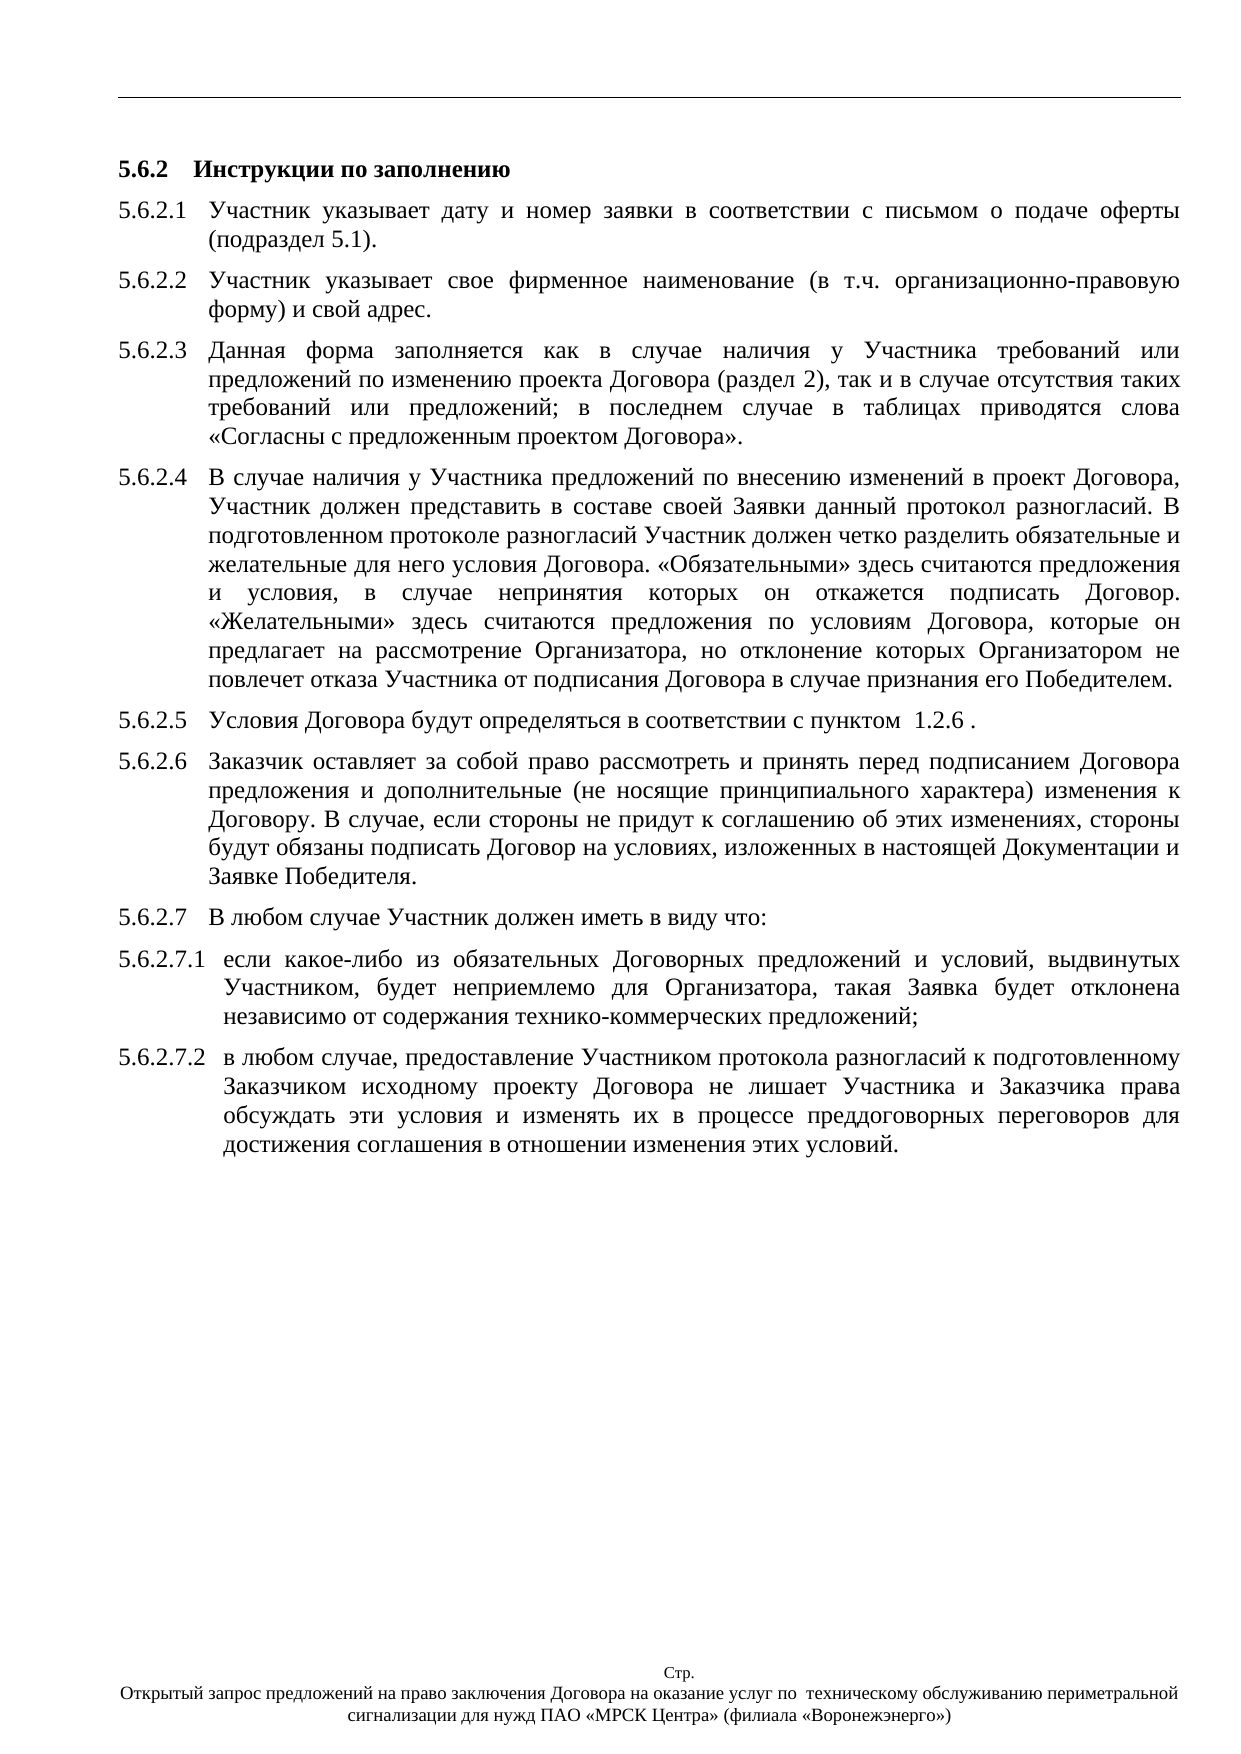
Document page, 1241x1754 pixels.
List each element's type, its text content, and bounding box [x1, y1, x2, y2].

list В случае наличия у Участника предложений по внесению изменений в проект Договора, Участник должен представить в составе своей Заявки данный протокол разногласий. В подготовленном протоколе разногласий Участник должен четко разделить обязательные и желательные для него условия Договора. «Обязательными» здесь считаются предложения и условия, в случае непринятия которых он откажется подписать Договор. «Желательными» здесь считаются предложения по условиям Договора, которые он предлагает на рассмотрение Организатора, но отклонение которых Организатором не повлечет отказа Участника от подписания Договора в случае признания его Победителем. [118, 462, 1181, 692]
subtitle Инструкции по заполнению [118, 154, 1181, 182]
list если какое-либо из обязательных Договорных предложений и условий, выдвинутых Участником, будет неприемлемо для Организатора, такая Заявка будет отклонена независимо от содержания технико-коммерческих предложений; [118, 944, 1181, 1030]
list Заказчик оставляет за собой право рассмотреть и принять перед подписанием Договора предложения и дополнительные (не носящие принципиального характера) изменения к Договору. В случае, если стороны не придут к соглашению об этих изменениях, стороны будут обязаны подписать Договор на условиях, изложенных в настоящей Документации и Заявке Победителя. [118, 746, 1181, 890]
list в любом случае, предоставление Участником протокола разногласий к подготовленному Заказчиком исходному проекту Договора не лишает Участника и Заказчика права обсуждать эти условия и изменять их в процессе преддоговорных переговоров для достижения соглашения в отношении изменения этих условий. [118, 1042, 1181, 1157]
list Данная форма заполняется как в случае наличия у Участника требований или предложений по изменению проекта Договора (раздел 2), так и в случае отсутствия таких требований или предложений; в последнем случае в таблицах приводятся слова «Согласны с предложенным проектом Договора». [118, 335, 1181, 450]
list Участник указывает свое фирменное наименование (в т.ч. организационно-правовую форму) и свой адрес. [118, 265, 1181, 322]
list Условия Договора будут определяться в соответствии с пунктом 1.2.6 . [118, 705, 1181, 734]
list Участник указывает дату и номер заявки в соответствии с письмом о подаче оферты (подраздел 5.1). [118, 195, 1181, 252]
list В любом случае Участник должен иметь в виду что: [118, 902, 1181, 931]
